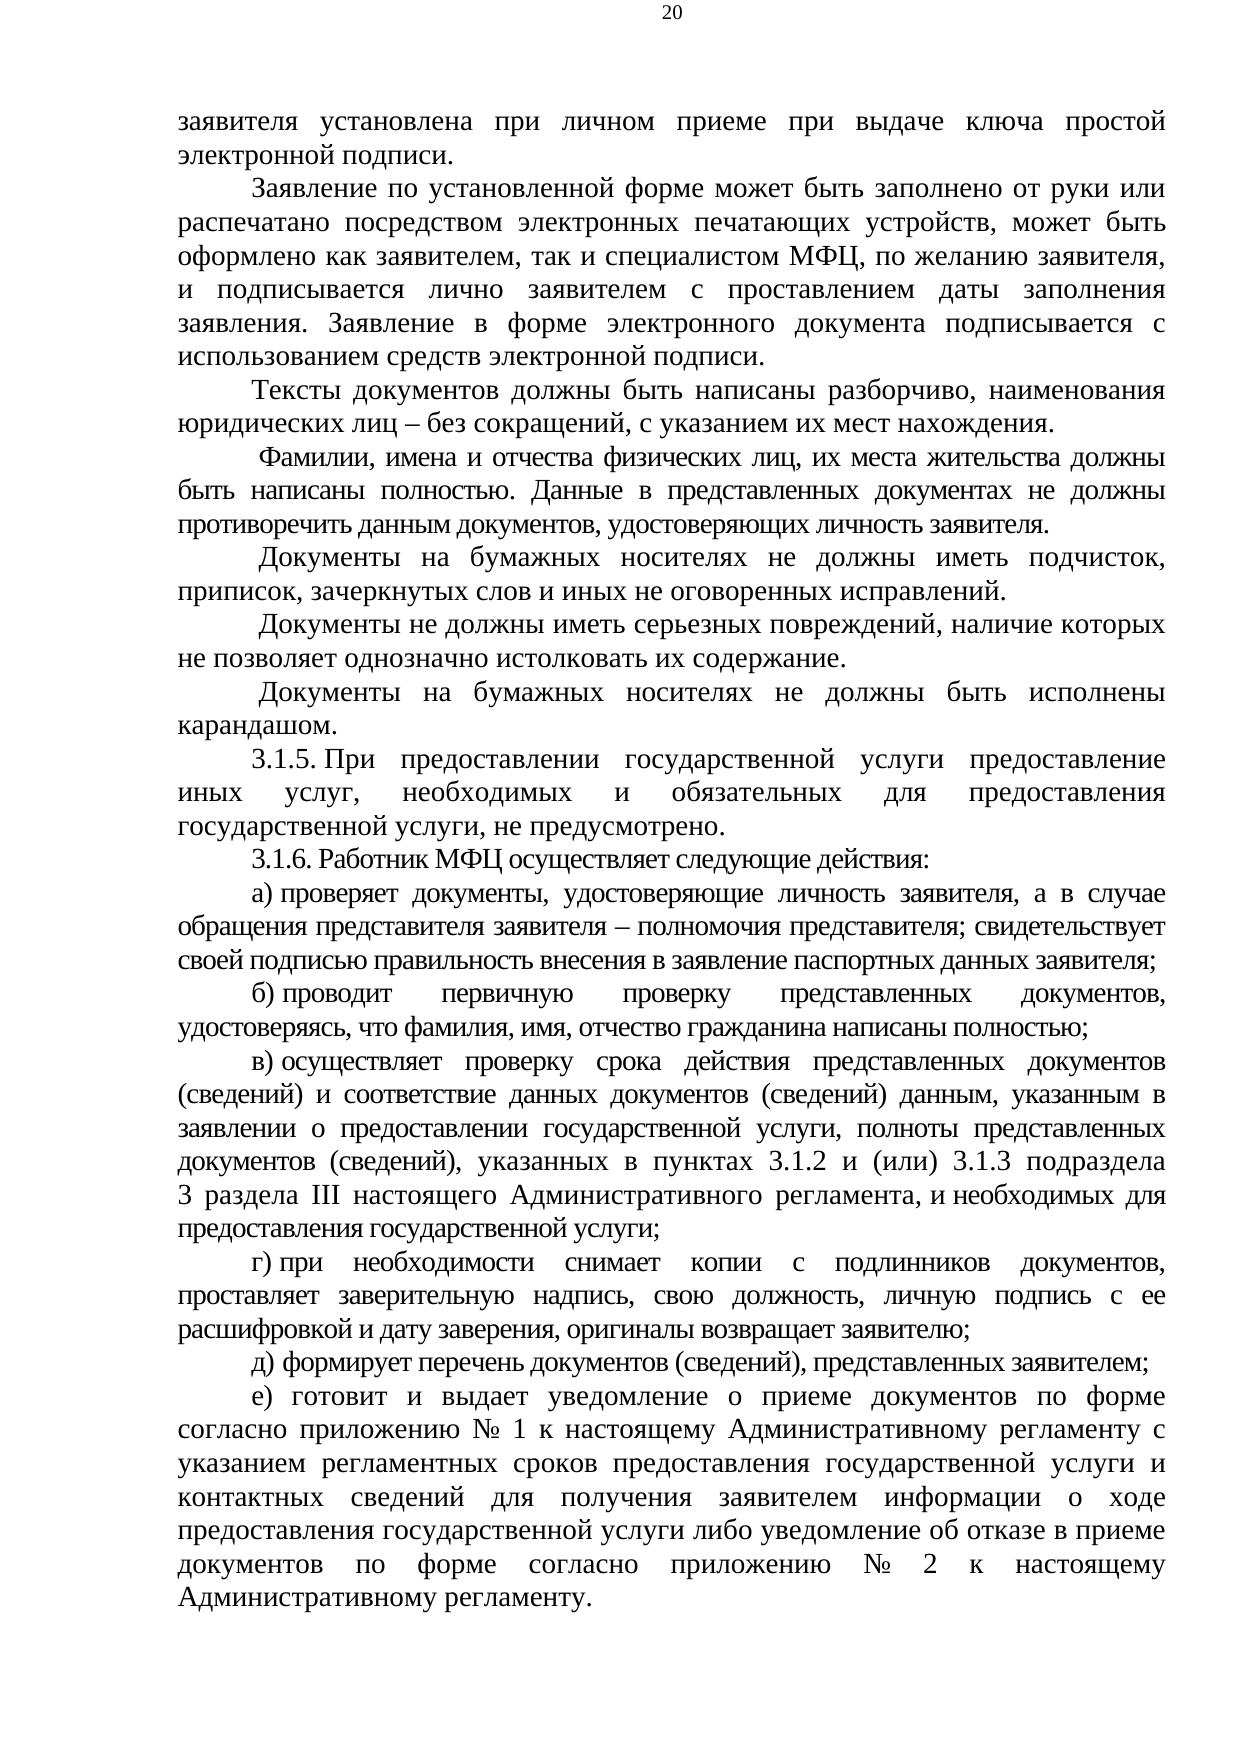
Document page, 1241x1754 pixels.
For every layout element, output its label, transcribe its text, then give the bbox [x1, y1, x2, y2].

text б) проводит первичную проверку представленных документов, удостоверяясь, что фамилия, имя, отчество гражданина написаны полностью; [177, 976, 1167, 1043]
text а) проверяет документы, удостоверяющие личность заявителя, а в случае обращения представителя заявителя – полномочия представителя; свидетельствует своей подписью правильность внесения в заявление паспортных данных заявителя; [177, 875, 1167, 976]
text Документы не должны иметь серьезных повреждений, наличие которых не позволяет однозначно истолковать их содержание. [177, 607, 1167, 674]
text д) формирует перечень документов (сведений), представленных заявителем; [177, 1344, 1167, 1378]
text Документы на бумажных носителях не должны иметь подчисток, приписок, зачеркнутых слов и иных не оговоренных исправлений. [177, 539, 1167, 607]
text Документы на бумажных носителях не должны быть исполнены карандашом. [177, 674, 1167, 741]
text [177, 103, 1167, 171]
text Заявление по установленной форме может быть заполнено от руки или распечатано посредством электронных печатающих устройств, может быть оформлено как заявителем, так и специалистом МФЦ, по желанию заявителя, и подписывается лично заявителем с проставлением даты заполнения заявления. Заявление в форме электронного документа подписывается с использованием средств электронной подписи. [177, 171, 1167, 372]
text Тексты документов должны быть написаны разборчиво, наименования юридических лиц – без сокращений, с указанием их мест нахождения. [177, 372, 1167, 439]
text Фамилии, имена и отчества физических лиц, их места жительства должны быть написаны полностью. Данные в представленных документах не должны противоречить данным документов, удостоверяющих личность заявителя. [177, 439, 1167, 539]
text 3.1.5. При предоставлении государственной услуги предоставление иных услуг, необходимых и обязательных для предоставления государственной услуги, не предусмотрено. [177, 741, 1167, 841]
text в) осуществляет проверку срока действия представленных документов (сведений) и соответствие данных документов (сведений) данным, указанным в заявлении о предоставлении государственной услуги, полноты представленных документов (сведений), указанных в пунктах 3.1.2 и (или) 3.1.3 подраздела 3 раздела III настоящего Административного регламента, и необходимых для предоставления государственной услуги; [177, 1043, 1167, 1244]
text е) готовит и выдает уведомление о приеме документов по форме согласно приложению № 1 к настоящему Административному регламенту с указанием регламентных сроков предоставления государственной услуги и контактных сведений для получения заявителем информации о ходе предоставления государственной услуги либо уведомление об отказе в приеме документов по форме согласно приложению № 2 к настоящему Административному регламенту. [177, 1378, 1167, 1613]
text г) при необходимости снимает копии с подлинников документов, проставляет заверительную надпись, свою должность, личную подпись с ее расшифровкой и дату заверения, оригиналы возвращает заявителю; [177, 1244, 1167, 1344]
text 3.1.6. Работник МФЦ осуществляет следующие действия: [177, 841, 1167, 875]
